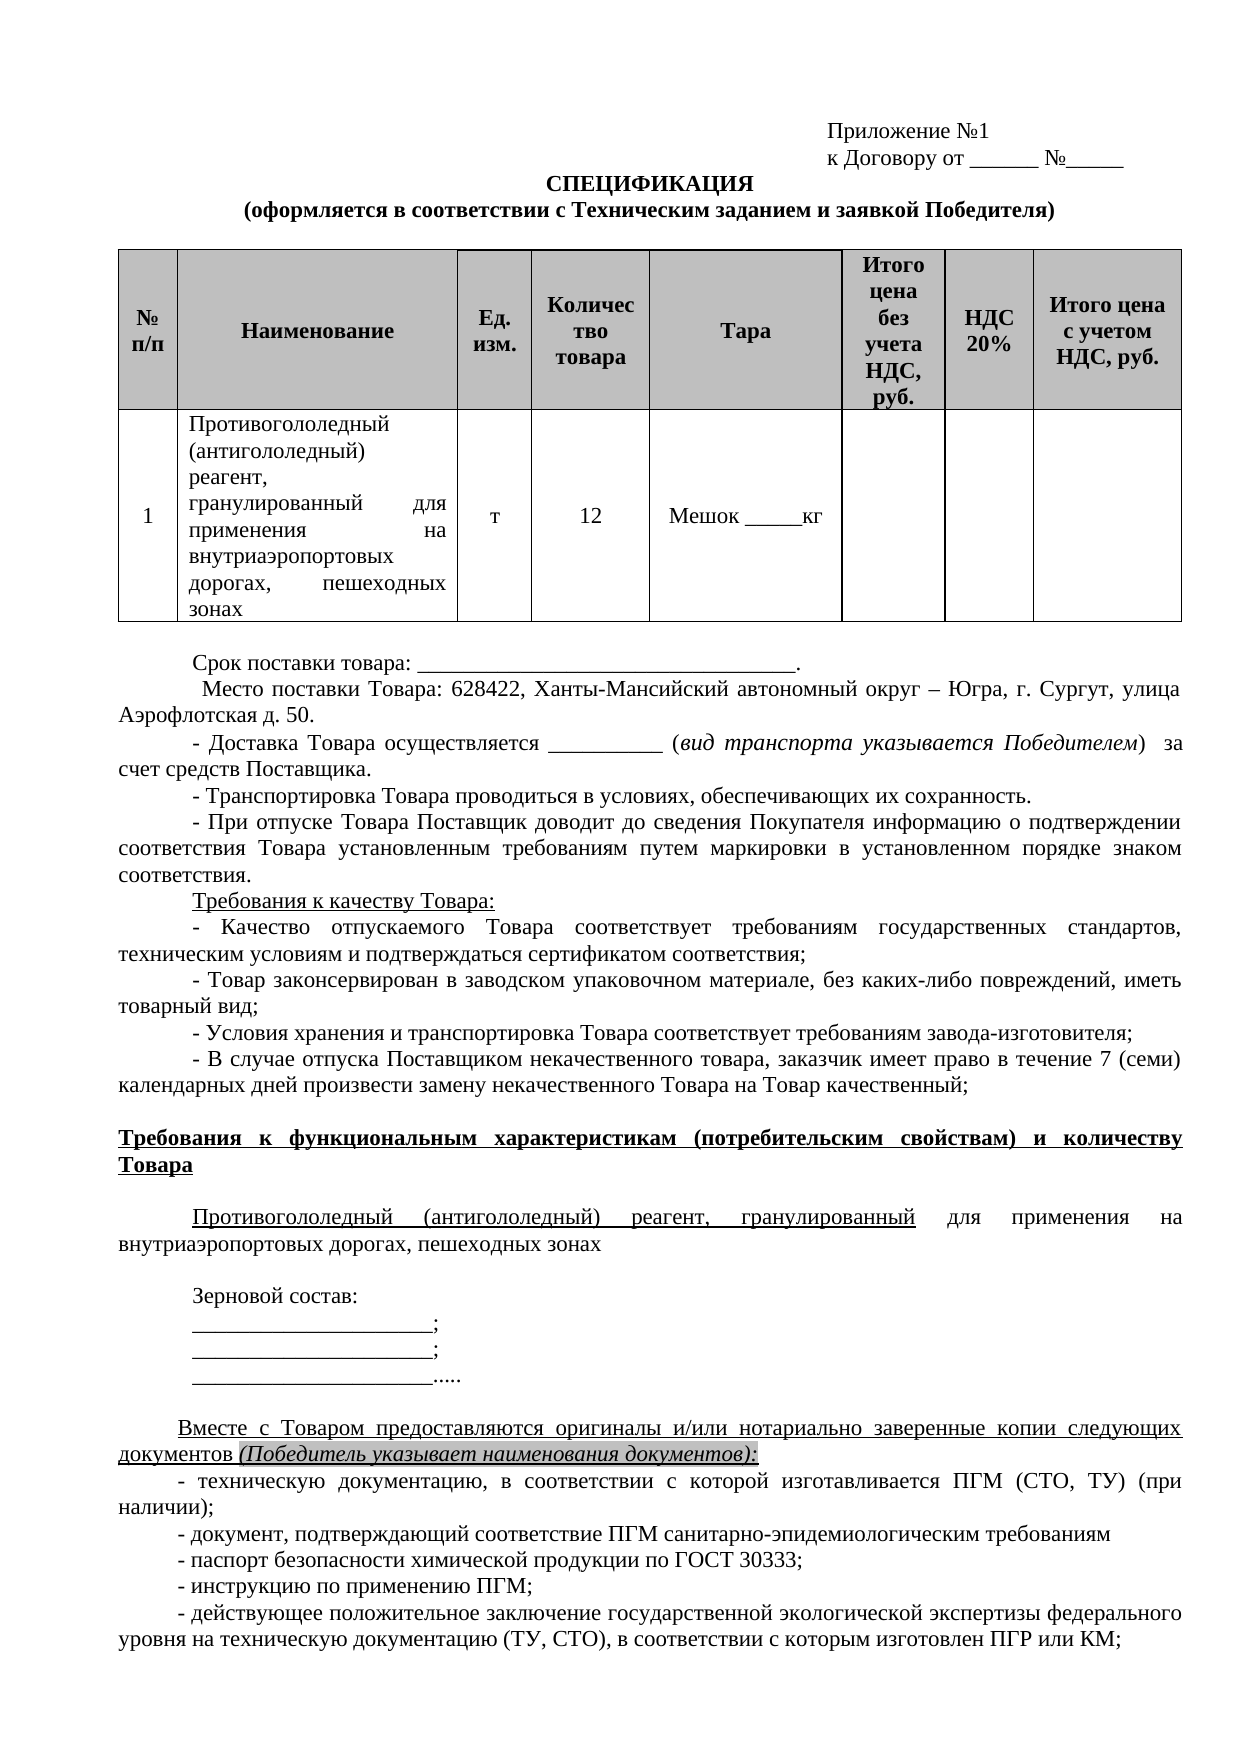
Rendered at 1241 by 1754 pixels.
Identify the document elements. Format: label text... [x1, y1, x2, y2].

text Требования к функциональным характеристикам (потребительским свойствам) и количеству Товара [118, 1148, 1183, 1177]
table_header Количество товара [532, 251, 649, 409]
table_cell [843, 410, 944, 621]
text Требования к качеству Товара: [118, 887, 1183, 913]
table_header № п/п [119, 250, 177, 409]
table_cell Мешок _____кг [650, 410, 841, 621]
text - Качество отпускаемого Товара соответствует требованиям государственных стандартов, техническим условиям и подтверждаться сертификатом соответствия; [118, 913, 1183, 966]
text к Договору от ______ №_____ [118, 144, 1181, 170]
text - паспорт безопасности химической продукции по ГОСТ 30333; [118, 1546, 1183, 1572]
text - При отпуске Товара Поставщик доводит до сведения Покупателя информацию о подтверждении соответствия Товара установленным требованиям путем маркировки в установленном порядке знаком соответствия. [118, 808, 1183, 887]
text _____________________; [118, 1309, 1183, 1335]
text _____________________..... [118, 1361, 1183, 1388]
text Приложение №1 [118, 117, 1181, 144]
table_cell 12 [532, 410, 649, 621]
text - В случае отпуска Поставщиком некачественного товара, заказчик имеет право в течение 7 (семи) календарных дней произвести замену некачественного Товара на Товар качественный; [118, 1045, 1183, 1098]
text - Транспортировка Товара проводиться в условиях, обеспечивающих их сохранность. [118, 782, 1183, 808]
table_header НДС 20% [946, 250, 1033, 409]
table_cell Противогололедный (антигололедный) реагент, гранулированный для применения на внутриаэропортовых дорогах, пешеходных зонах [178, 410, 457, 621]
text - действующее положительное заключение государственной экологической экспертизы федерального уровня на техническую документацию (ТУ, СТО), в соответствии с которым изготовлен ПГР или КМ; [118, 1599, 1183, 1651]
text - Товар законсервирован в заводском упаковочном материале, без каких-либо повреждений, иметь товарный вид; [118, 966, 1183, 1019]
table_header Итого цена без учета НДС, руб. [843, 250, 944, 409]
table_header Ед. изм. [458, 251, 531, 409]
table_header Итого цена с учетом НДС, руб. [1034, 250, 1181, 409]
table_cell [946, 410, 1033, 621]
table_header Наименование [178, 250, 457, 409]
text Зерновой состав: [118, 1282, 1183, 1309]
text (оформляется в соответствии с Техническим заданием и заявкой Победителя) [118, 196, 1181, 223]
text Противогололедный (антигололедный) реагент, гранулированный для применения на внутриаэропортовых дорогах, пешеходных зонах [118, 1203, 1183, 1256]
table_cell т [458, 410, 531, 621]
text Срок поставки товара: _________________________________. [118, 649, 1181, 675]
text - документ, подтверждающий соответствие ПГМ санитарно-эпидемиологическим требованиям [118, 1519, 1183, 1546]
text - Условия хранения и транспортировка Товара соответствует требованиям завода-изготовителя; [118, 1019, 1183, 1045]
table_cell [1034, 410, 1181, 621]
text - Доставка Товара осуществляется __________ (вид транспорта указывается Победителем) за счет средств Поставщика. [118, 728, 1183, 782]
table_cell 1 [119, 410, 177, 621]
text Вместе с Товаром предоставляются оригиналы и/или нотариально заверенные копии следующих документов (Победитель указывает наименования документов): [118, 1414, 1183, 1467]
text - техническую документацию, в соответствии с которой изготавливается ПГМ (СТО, ТУ) (при наличии); [118, 1467, 1183, 1519]
text - инструкцию по применению ПГМ; [118, 1572, 1183, 1599]
text _____________________; [118, 1335, 1183, 1361]
text Требования к функциональным характеристикам (потребительским свойствам) и количеству Товара [118, 1124, 1183, 1147]
text СПЕЦИФИКАЦИЯ [118, 170, 1181, 196]
table_header Тара [650, 251, 841, 409]
text Место поставки Товара: 628422, Ханты-Мансийский автономный округ – Югра, г. Сургут, улица Аэрофлотская д. 50. [118, 675, 1181, 728]
